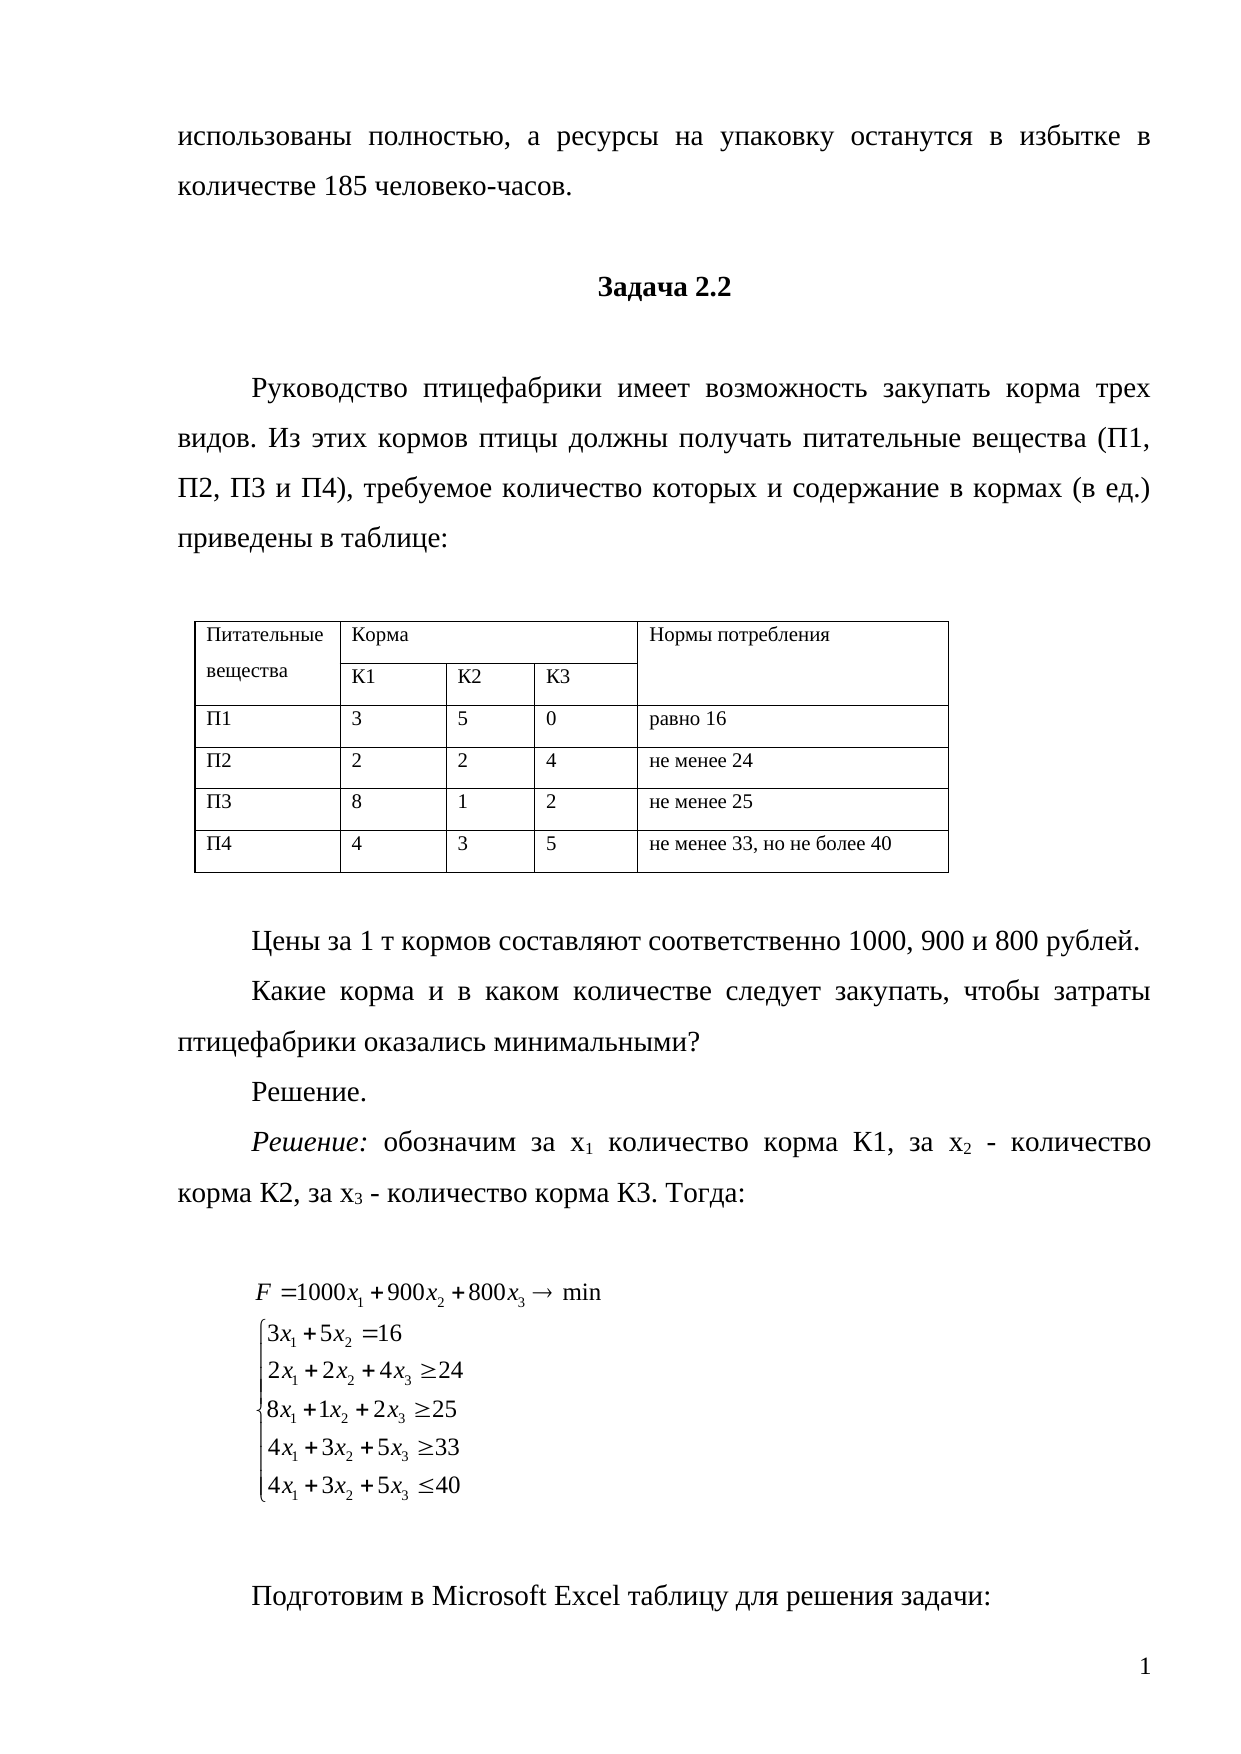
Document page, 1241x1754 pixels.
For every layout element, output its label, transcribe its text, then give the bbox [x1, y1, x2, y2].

text Руководство птицефабрики имеет возможность закупать корма трех видов. Из этих кормов птицы должны получать питательные вещества (П1, П2, П3 и П4), требуемое количество которых и содержание в кормах (в ед.) приведены в таблице: [177, 370, 1152, 554]
table_header Питательные вещества [196, 622, 340, 705]
table_cell 2 [535, 789, 637, 830]
text Какие корма и в каком количестве следует закупать, чтобы затраты птицефабрики оказались минимальными? [177, 973, 1152, 1057]
table_cell 8 [341, 789, 446, 830]
text Решение: обозначим за x1 количество корма К1, за x2 - количество корма К2, за x3 - количество корма К3. Тогда: [177, 1124, 1152, 1208]
table_cell К2 [447, 664, 534, 705]
text Решение. [177, 1074, 1152, 1108]
table_cell 5 [447, 706, 534, 747]
table_cell 3 [447, 831, 534, 872]
table_cell 1 [447, 789, 534, 830]
table_cell П2 [196, 748, 340, 788]
table_cell 0 [535, 706, 637, 747]
table_header Корма [341, 622, 637, 663]
table_header Нормы потребления [638, 622, 948, 705]
table_cell 2 [341, 748, 446, 788]
table_cell 5 [535, 831, 637, 872]
table_cell 2 [447, 748, 534, 788]
table_cell 4 [535, 748, 637, 788]
table_cell 4 [341, 831, 446, 872]
text Задача 2.2 [177, 269, 1152, 303]
table_cell К1 [341, 664, 446, 705]
table_cell К3 [535, 664, 637, 705]
table_cell не менее 24 [638, 748, 948, 788]
table_cell не менее 33, но не более 40 [638, 831, 948, 872]
table_cell 3 [341, 706, 446, 747]
table_cell П4 [196, 831, 340, 872]
table_cell П1 [196, 706, 340, 747]
text Цены за 1 т кормов составляют соответственно 1000, 900 и 800 рублей. [177, 923, 1152, 957]
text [177, 118, 1152, 202]
table_cell равно 16 [638, 706, 948, 747]
table_cell П3 [196, 789, 340, 830]
table_cell не менее 25 [638, 789, 948, 830]
text Подготовим в Microsoft Excel таблицу для решения задачи: [177, 1578, 1152, 1611]
